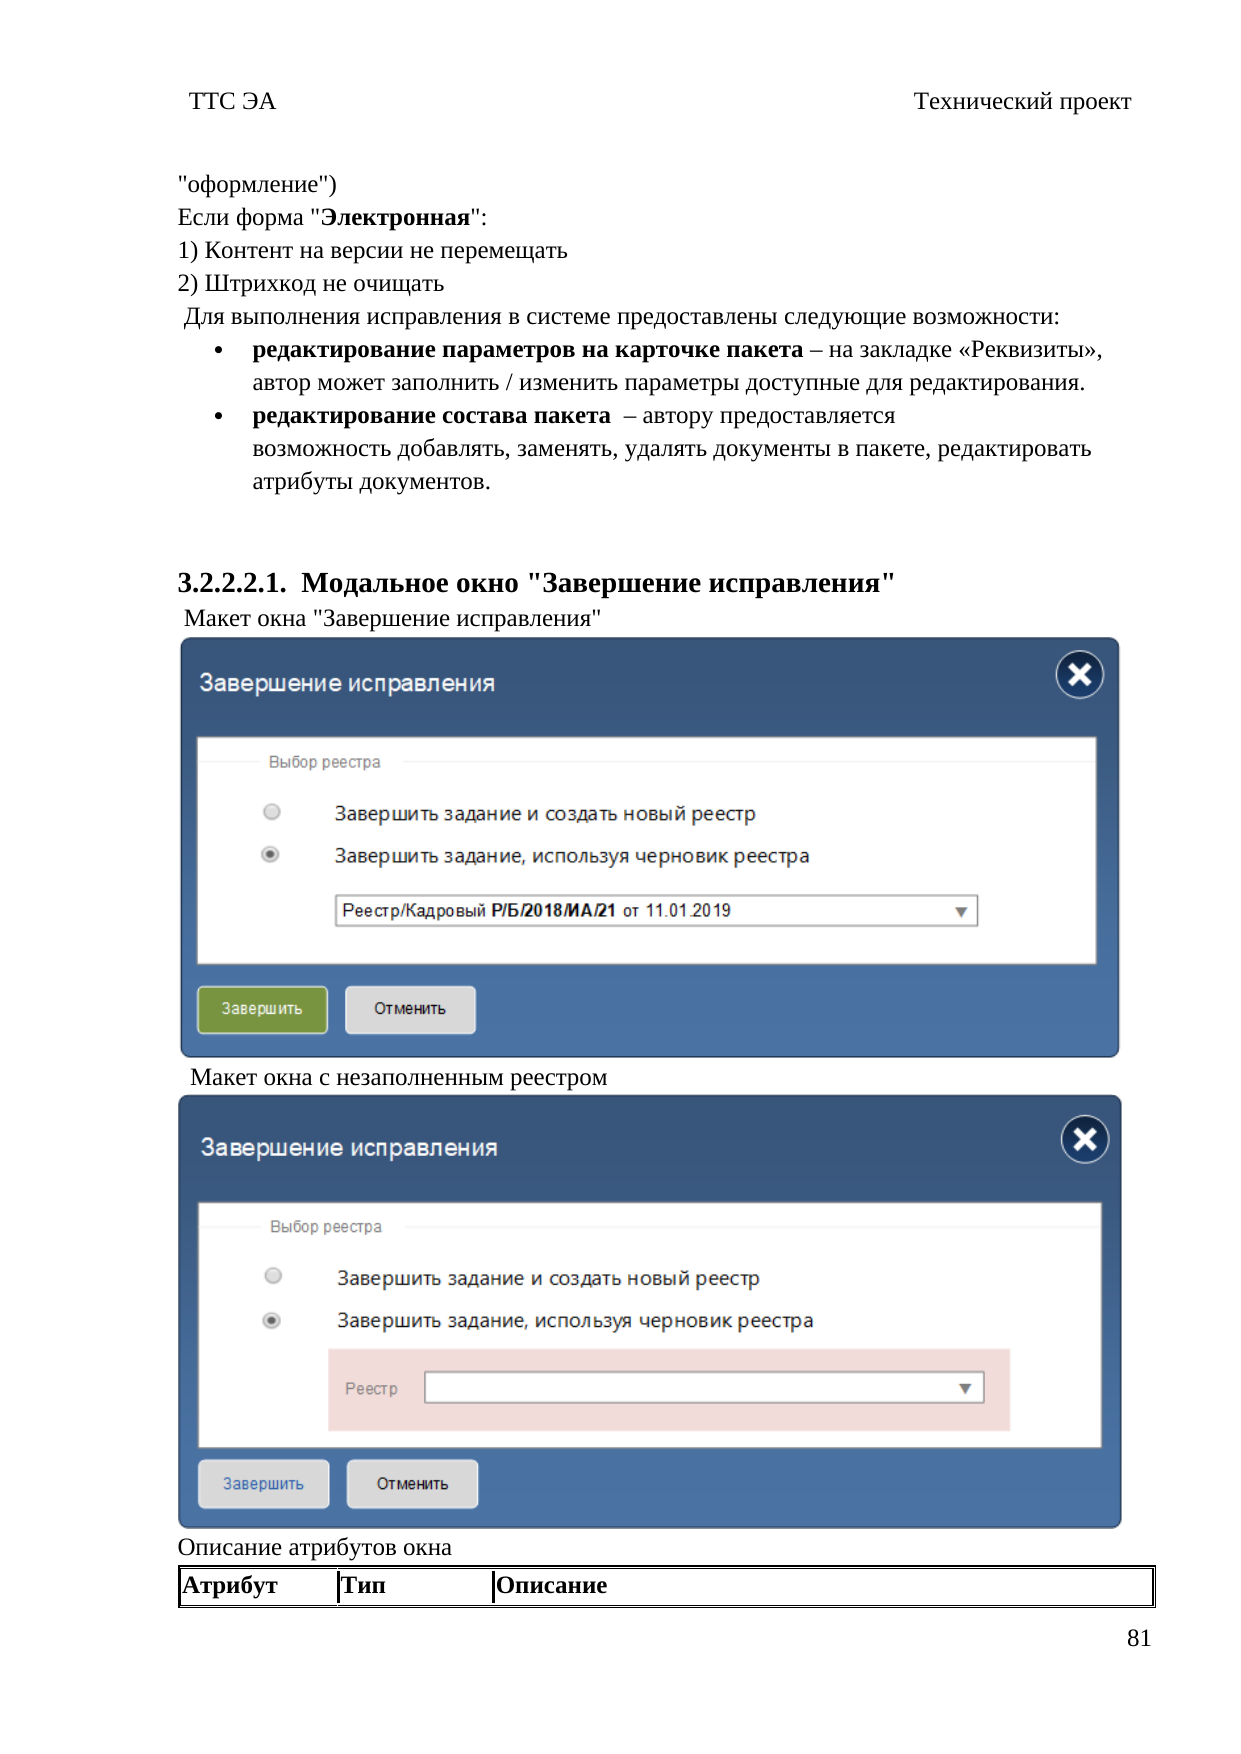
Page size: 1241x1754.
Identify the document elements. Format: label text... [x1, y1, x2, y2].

list редактирование параметров на карточке пакета – на закладке «Реквизиты», автор может заполнить / изменить параметры доступные для редактирования. [215, 334, 1152, 396]
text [177, 169, 1152, 297]
text Макет окна с незаполненным реестром [177, 1062, 1152, 1090]
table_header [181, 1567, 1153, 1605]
text Для выполнения исправления в системе предоставлены следующие возможности: [177, 301, 1152, 329]
picture [177, 636, 1123, 1059]
subtitle 3.2.2.2.1. Модальное окно "Завершение исправления" [177, 565, 1152, 598]
text Описание атрибутов окна [177, 1532, 1152, 1561]
list редактирование состава пакета – автору предоставляется возможность добавлять, заменять, удалять документы в пакете, редактировать атрибуты документов. [215, 400, 1152, 495]
picture [177, 1094, 1123, 1529]
text Макет окна "Завершение исправления" [177, 603, 1152, 632]
